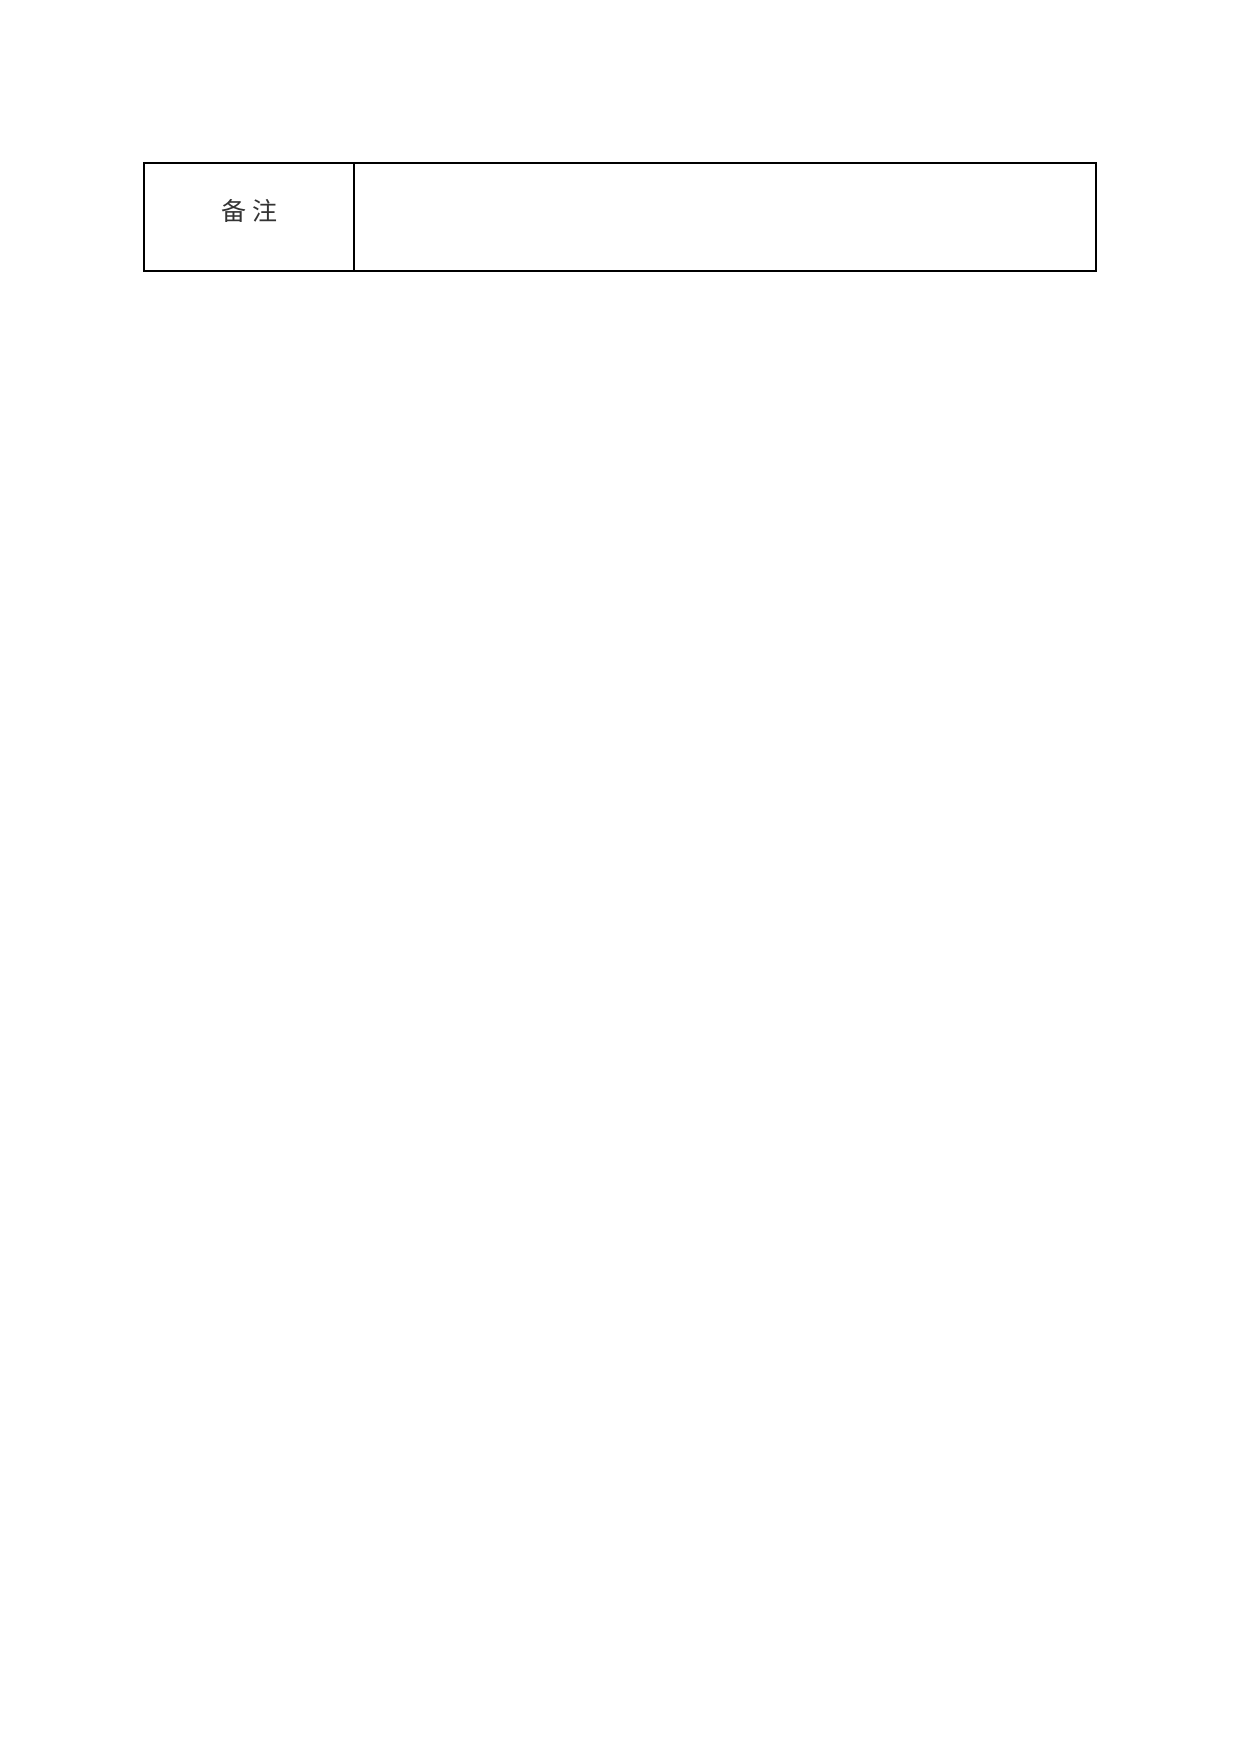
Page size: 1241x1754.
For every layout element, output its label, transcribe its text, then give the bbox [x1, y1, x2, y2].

table_cell [355, 164, 1095, 270]
table_cell 备 注 [145, 164, 353, 270]
